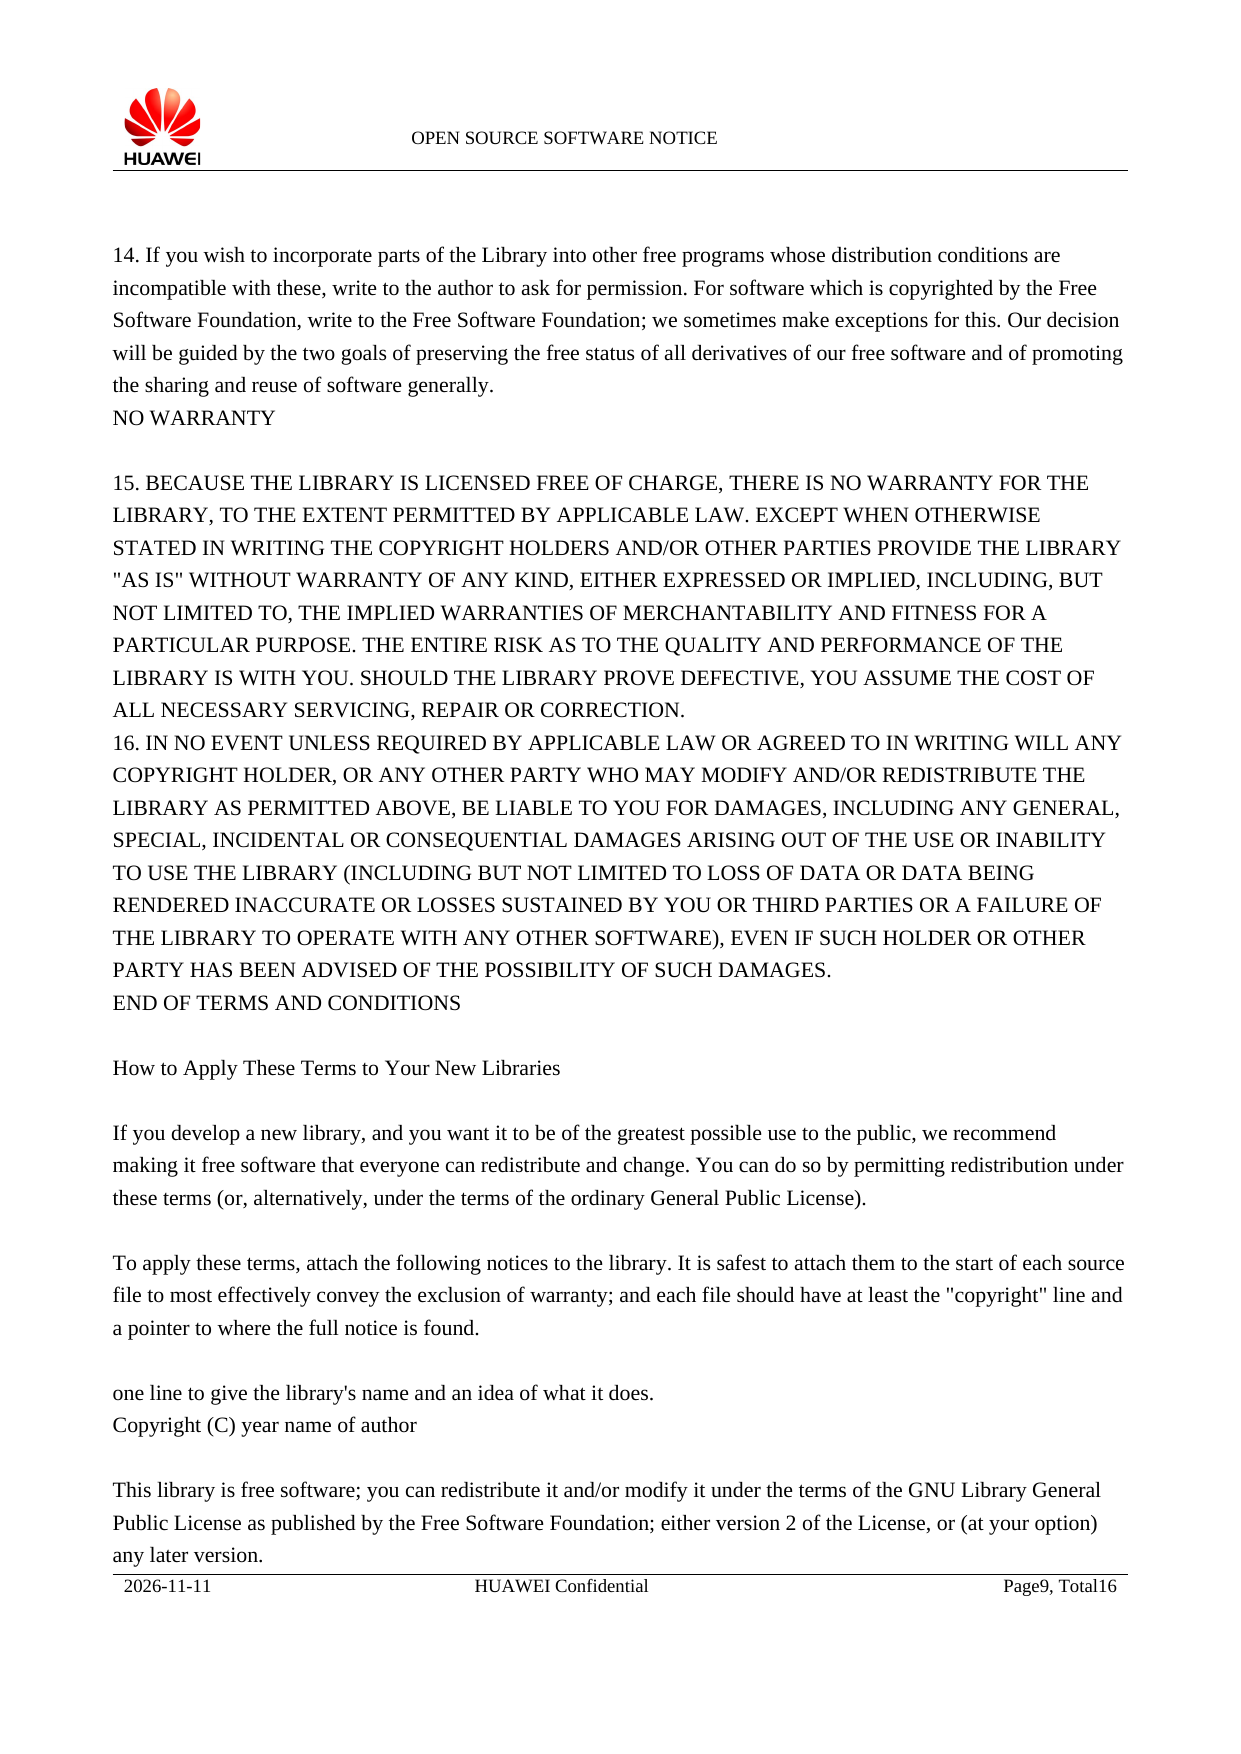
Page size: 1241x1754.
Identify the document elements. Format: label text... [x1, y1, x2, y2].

picture [124, 88, 201, 165]
